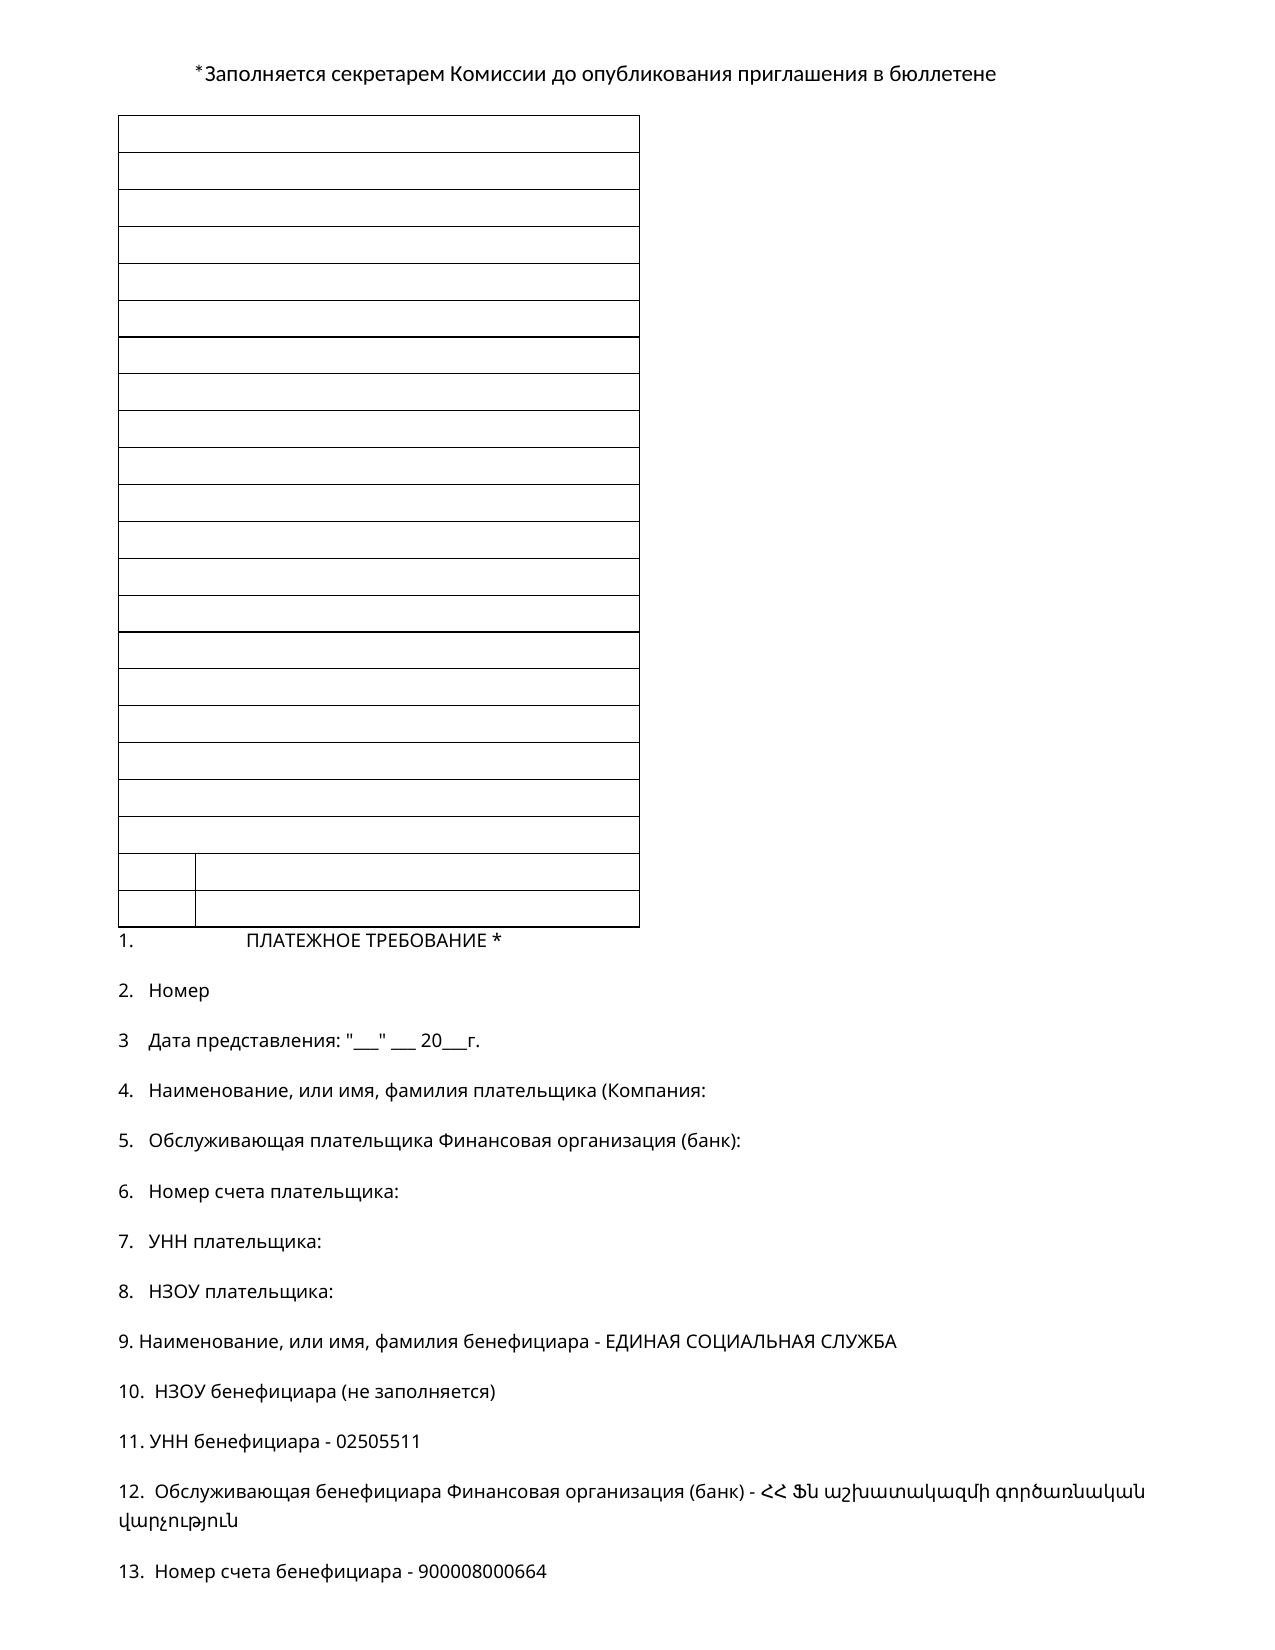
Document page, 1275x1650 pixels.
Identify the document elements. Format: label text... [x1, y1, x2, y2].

text *Заполняется секретарем Комиссии до опубликования приглашения в бюллетене [118, 59, 1211, 87]
